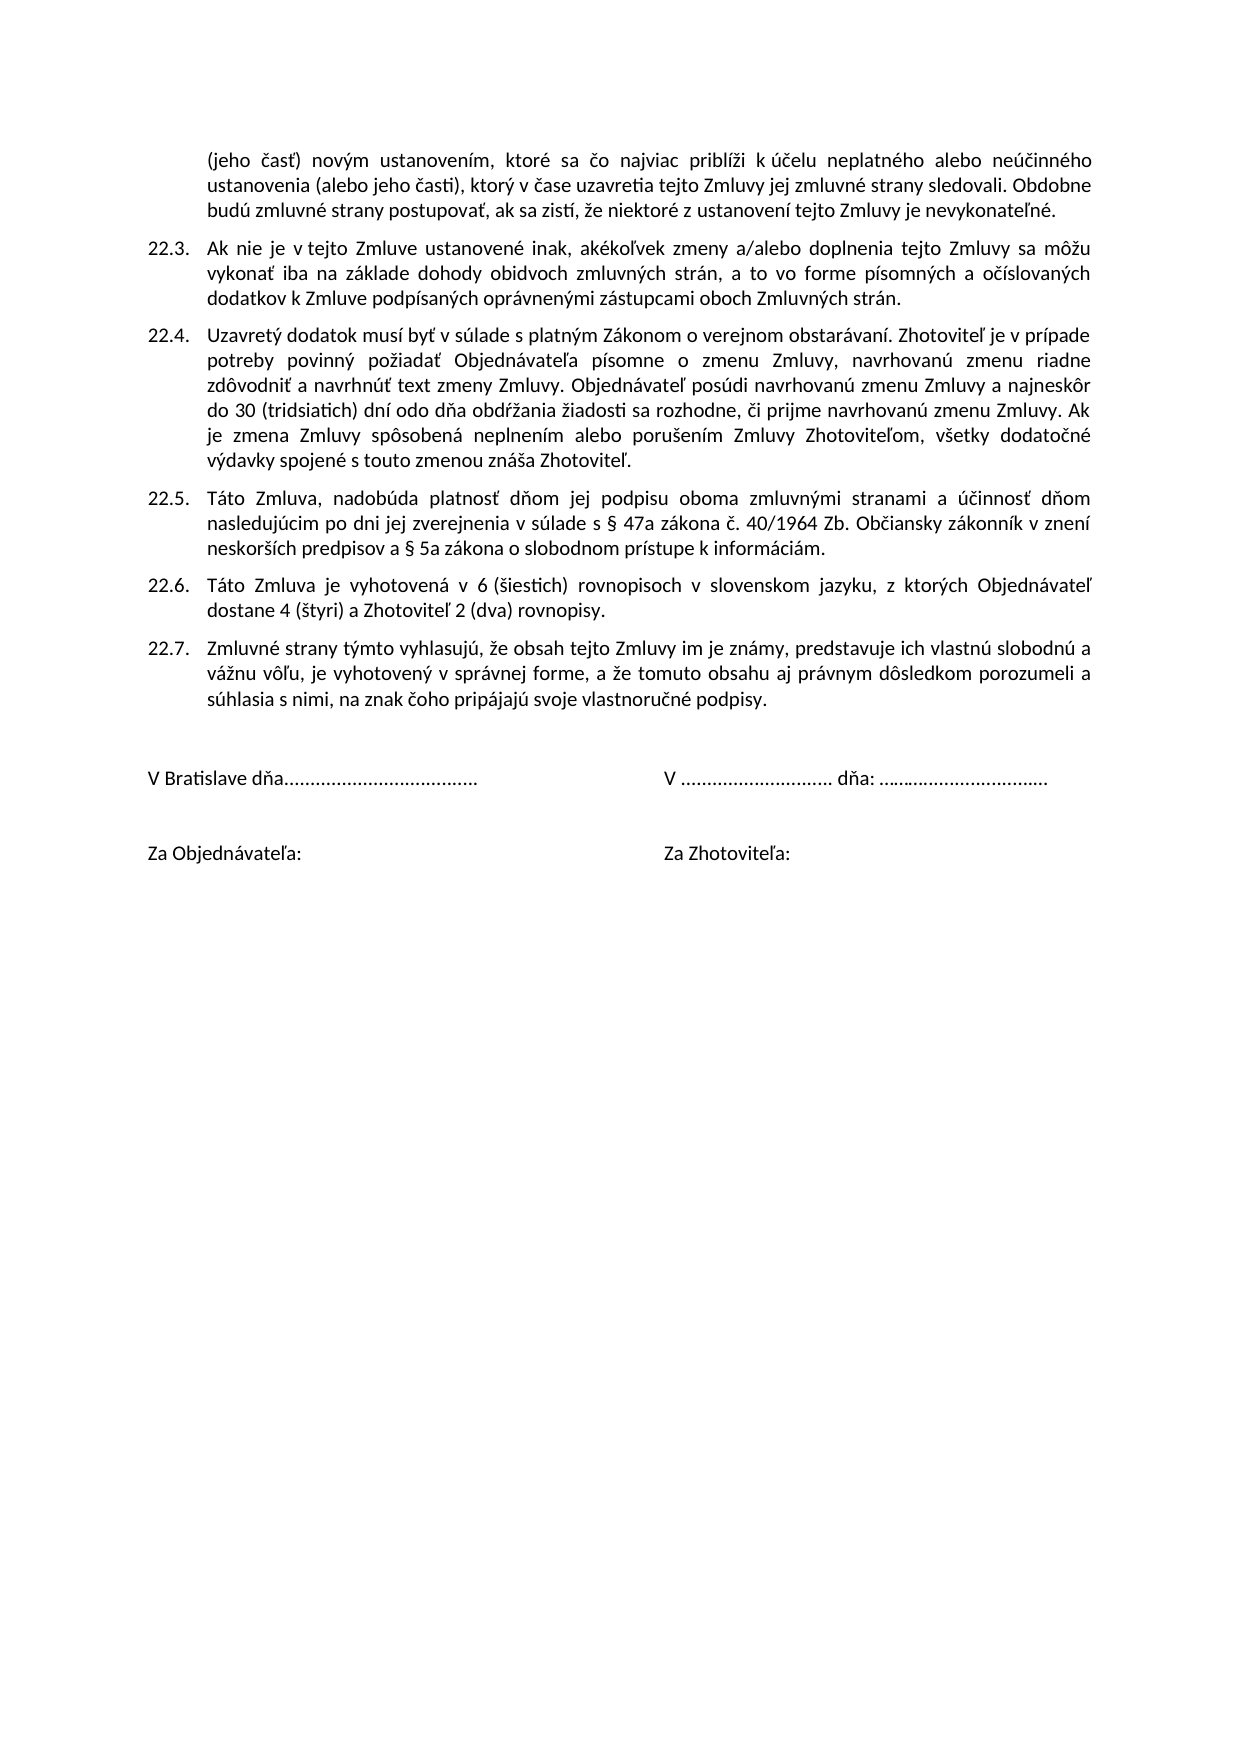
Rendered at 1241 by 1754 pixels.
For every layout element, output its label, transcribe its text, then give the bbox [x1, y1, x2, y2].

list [148, 148, 1092, 223]
list Ak nie je v tejto Zmluve ustanovené inak, akékoľvek zmeny a/alebo doplnenia tejto Zmluvy sa môžu vykonať iba na základe dohody obidvoch zmluvných strán, a to vo forme písomných a očíslovaných dodatkov k Zmluve podpísaných oprávnenými zástupcami oboch Zmluvných strán. [148, 235, 1092, 310]
list Táto Zmluva je vyhotovená v 6 (šiestich) rovnopisoch v slovenskom jazyku, z ktorých Objednávateľ dostane 4 (štyri) a Zhotoviteľ 2 (dva) rovnopisy. [148, 573, 1092, 623]
text V Bratislave dňa..................................... V ............................. dňa: ……….....................… [148, 766, 1092, 791]
list Zmluvné strany týmto vyhlasujú, že obsah tejto Zmluvy im je známy, predstavuje ich vlastnú slobodnú a vážnu vôľu, je vyhotovený v správnej forme, a že tomuto obsahu aj právnym dôsledkom porozumeli a súhlasia s nimi, na znak čoho pripájajú svoje vlastnoručné podpisy. [148, 635, 1092, 711]
list Uzavretý dodatok musí byť v súlade s platným Zákonom o verejnom obstarávaní. Zhotoviteľ je v prípade potreby povinný požiadať Objednávateľa písomne o zmenu Zmluvy, navrhovanú zmenu riadne zdôvodniť a navrhnúť text zmeny Zmluvy. Objednávateľ posúdi navrhovanú zmenu Zmluvy a najneskôr do 30 (tridsiatich) dní odo dňa obdŕžania žiadosti sa rozhodne, či prijme navrhovanú zmenu Zmluvy. Ak je zmena Zmluvy spôsobená neplnením alebo porušením Zmluvy Zhotoviteľom, všetky dodatočné výdavky spojené s touto zmenou znáša Zhotoviteľ. [148, 323, 1092, 473]
list Táto Zmluva, nadobúda platnosť dňom jej podpisu oboma zmluvnými stranami a účinnosť dňom nasledujúcim po dni jej zverejnenia v súlade s § 47a zákona č. 40/1964 Zb. Občiansky zákonník v znení neskorších predpisov a § 5a zákona o slobodnom prístupe k informáciám. [148, 485, 1092, 560]
text Za Objednávateľa: Za Zhotoviteľa: [148, 841, 1092, 866]
